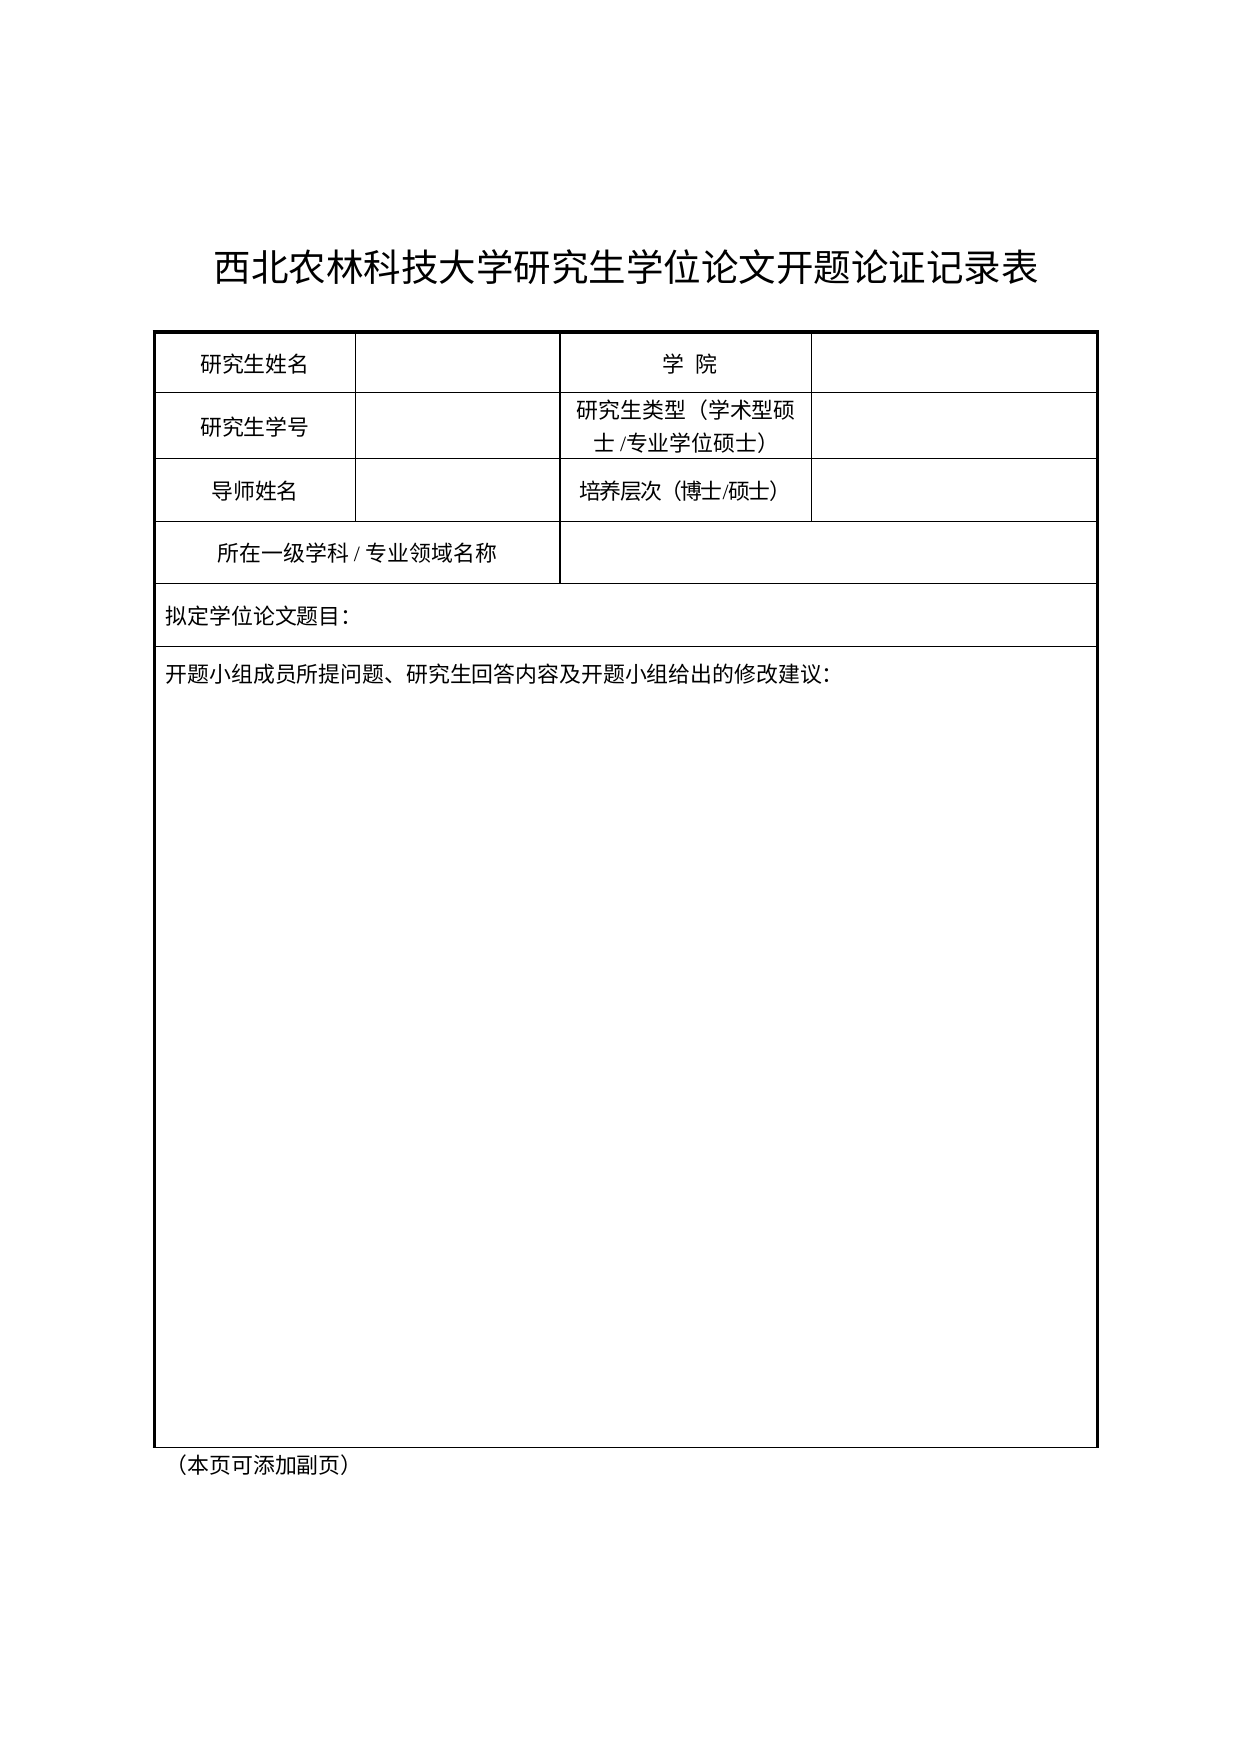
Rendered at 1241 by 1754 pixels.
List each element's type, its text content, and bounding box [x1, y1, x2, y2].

table_cell 所在一级学科 / 专业领域名称 [156, 522, 559, 583]
text 西北农林科技大学研究生学位论文开题论证记录表 [165, 233, 1087, 298]
table_header 研究生姓名 [156, 334, 355, 392]
table_header [812, 334, 1096, 392]
text （本页可添加副页） [165, 1448, 1087, 1480]
table_cell [356, 393, 559, 458]
table_cell 开题小组成员所提问题、研究生回答内容及开题小组给出的修改建议： [156, 647, 1096, 1447]
table_cell 导师姓名 [156, 459, 355, 521]
table_cell 拟定学位论文题目： [156, 584, 1096, 646]
table_cell [356, 459, 559, 521]
table_cell 培养层次（博士/硕士） [561, 459, 811, 521]
table_cell [812, 393, 1096, 458]
table_cell 研究生类型（学术型硕士 /专业学位硕士） [561, 393, 811, 458]
table_cell 研究生学号 [156, 393, 355, 458]
table_cell [561, 522, 1096, 583]
table_header 学 院 [561, 334, 811, 392]
table_cell [812, 459, 1096, 521]
table_header [356, 334, 559, 392]
